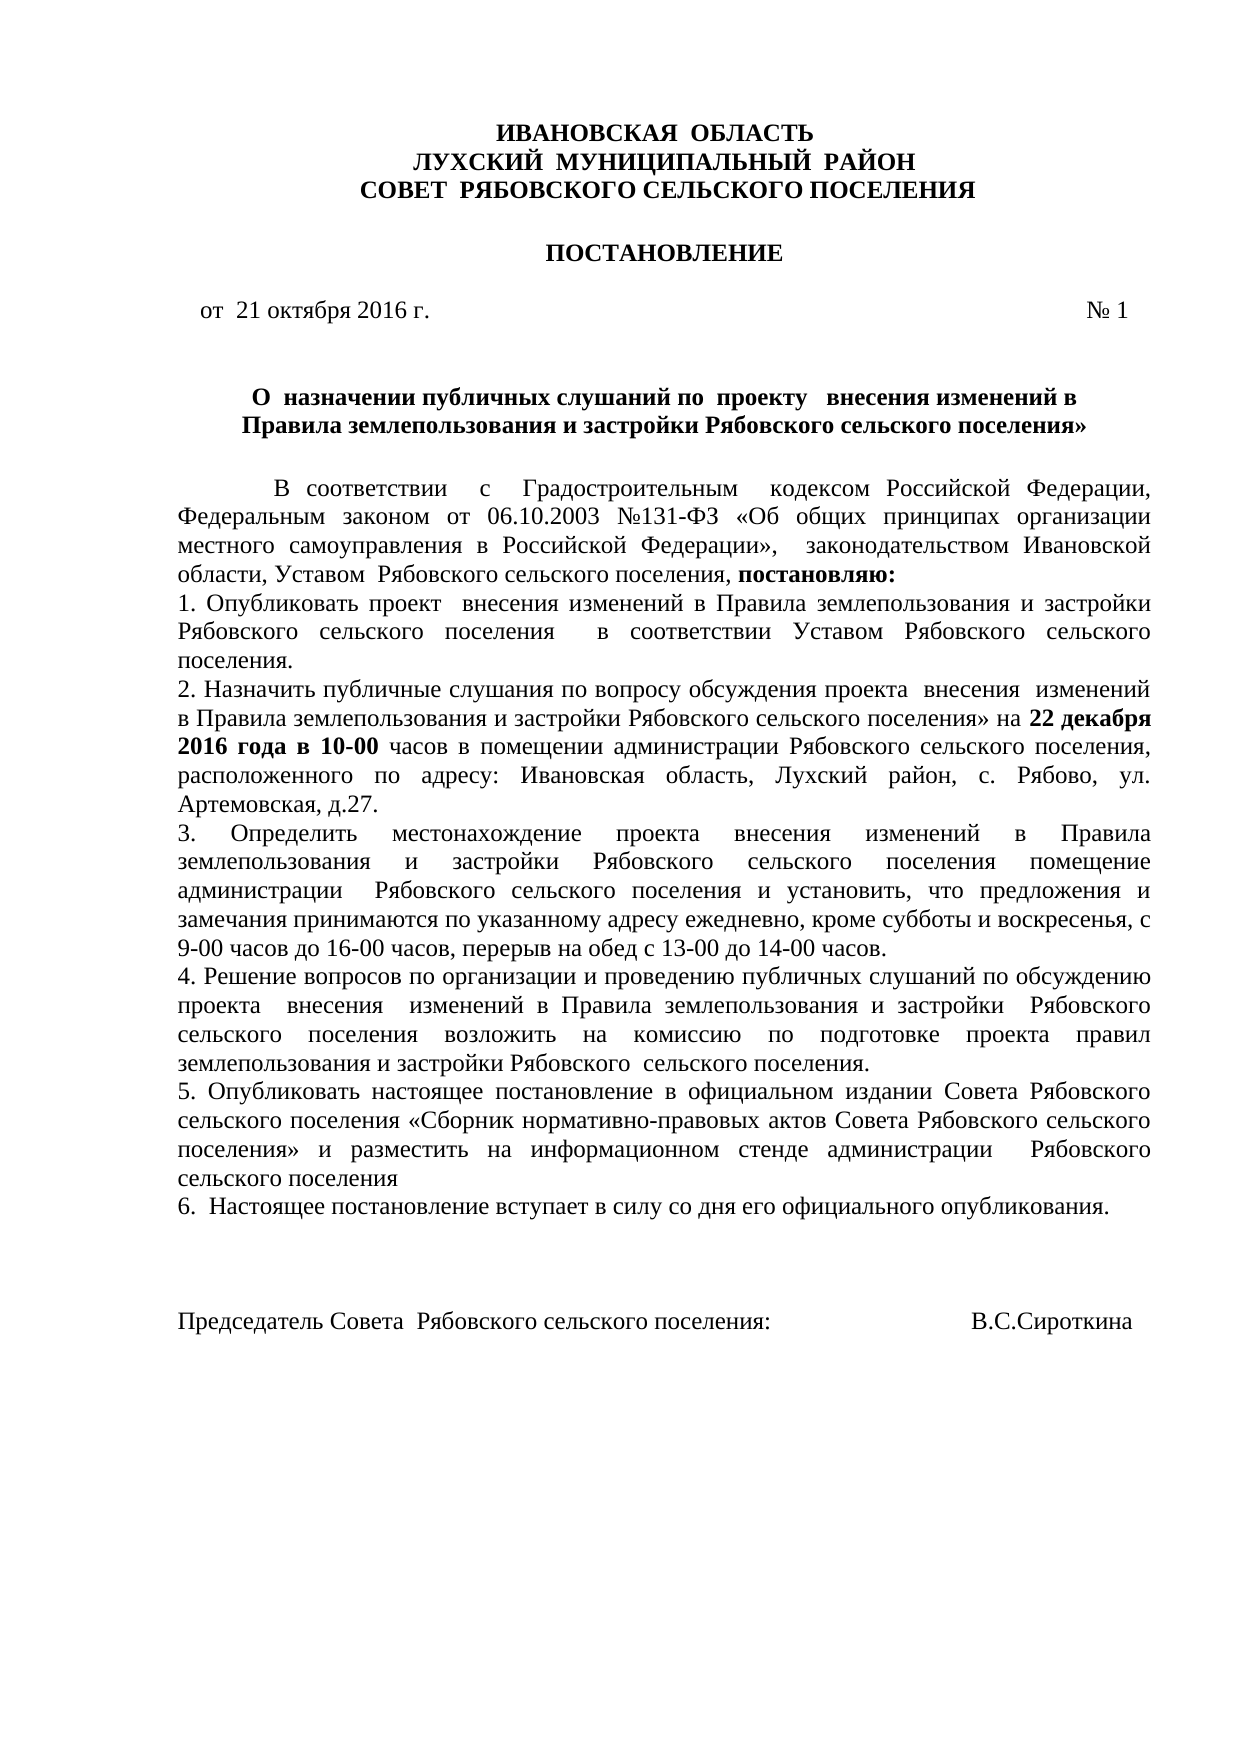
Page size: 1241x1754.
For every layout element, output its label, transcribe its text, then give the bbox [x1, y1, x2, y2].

text ЛУХСКИЙ МУНИЦИПАЛЬНЫЙ РАЙОН [177, 147, 1152, 176]
text 2. Назначить публичные слушания по вопросу обсуждения проекта внесения изменений в Правила землепользования и застройки Рябовского сельского поселения» на 22 декабря 2016 года в 10-00 часов в помещении администрации Рябовского сельского поселения, расположенного по адресу: Ивановская область, Лухский район, с. Рябово, ул. Артемовская, д.27. [177, 674, 1152, 818]
text Правила землепользования и застройки Рябовского сельского поселения» [177, 410, 1152, 439]
text 3. Определить местонахождение проекта внесения изменений в Правила землепользования и застройки Рябовского сельского поселения помещение администрации Рябовского сельского поселения и установить, что предложения и замечания принимаются по указанному адресу ежедневно, кроме субботы и воскресенья, с 9-00 часов до 16-00 часов, перерыв на обед с 13-00 до 14-00 часов. [177, 818, 1152, 961]
text от 21 октября 2016 г. № 1 [177, 295, 1152, 324]
text О назначении публичных слушаний по проекту внесения изменений в [177, 382, 1152, 410]
text В соответствии с Градостроительным кодексом Российской Федерации, Федеральным законом от 06.10.2003 №131-ФЗ «Об общих принципах организации местного самоуправления в Российской Федерации», законодательством Ивановской области, Уставом Рябовского сельского поселения, постановляю: [177, 473, 1152, 588]
text 6. Настоящее постановление вступает в силу со дня его официального опубликования. [177, 1191, 1152, 1220]
text 5. Опубликовать настоящее постановление в официальном издании Совета Рябовского сельского поселения «Сборник нормативно-правовых актов Совета Рябовского сельского поселения» и разместить на информационном стенде администрации Рябовского сельского поселения [177, 1076, 1152, 1191]
text ИВАНОВСКАЯ ОБЛАСТЬ [158, 118, 1152, 147]
text Председатель Совета Рябовского сельского поселения: В.С.Сироткина [177, 1306, 1152, 1335]
text 4. Решение вопросов по организации и проведению публичных слушаний по обсуждению проекта внесения изменений в Правила землепользования и застройки Рябовского сельского поселения возложить на комиссию по подготовке проекта правил землепользования и застройки Рябовского сельского поселения. [177, 961, 1152, 1076]
text ПОСТАНОВЛЕНИЕ [177, 238, 1152, 267]
text СОВЕТ РЯБОВСКОГО СЕЛЬСКОГО ПОСЕЛЕНИЯ [177, 176, 1152, 204]
text 1. Опубликовать проект внесения изменений в Правила землепользования и застройки Рябовского сельского поселения в соответствии Уставом Рябовского сельского поселения. [177, 588, 1152, 674]
